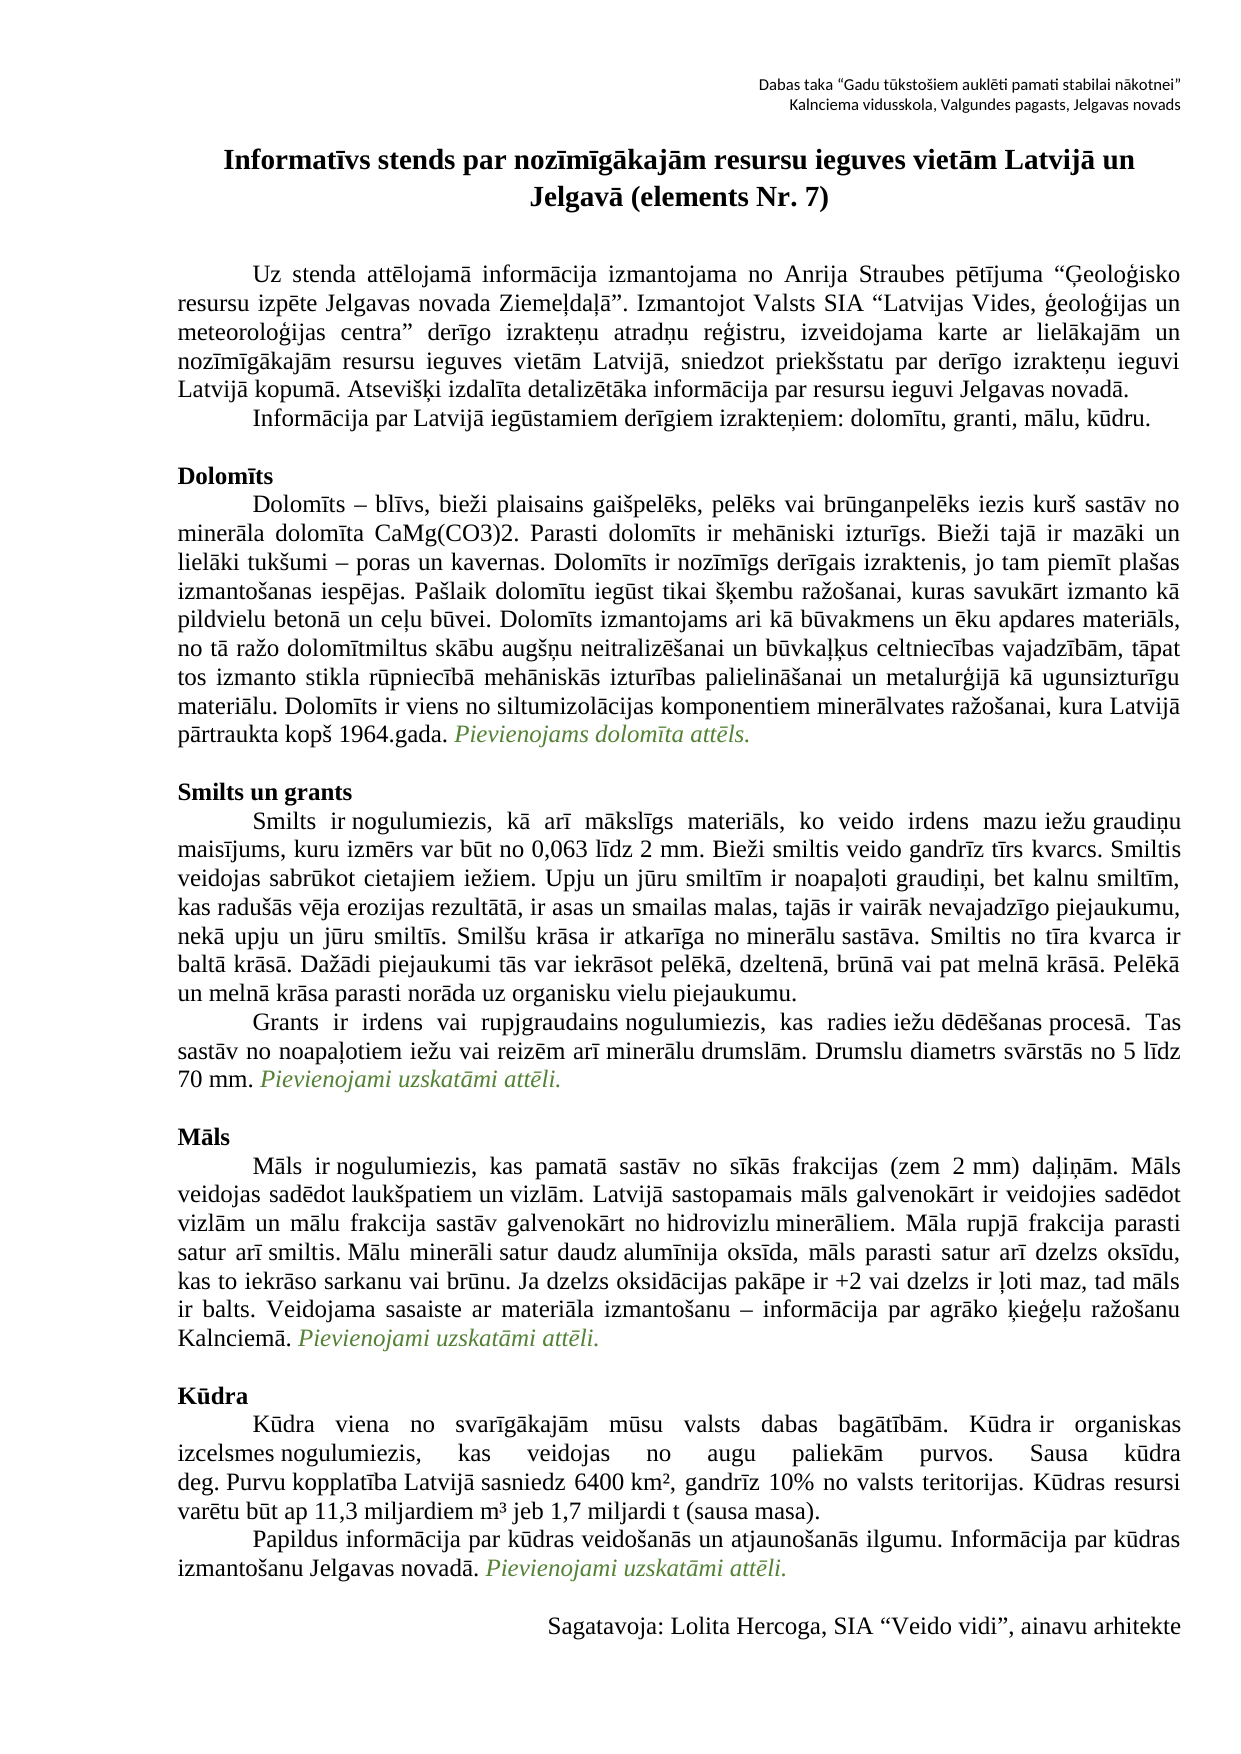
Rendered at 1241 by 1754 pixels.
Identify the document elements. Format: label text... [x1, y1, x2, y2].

text Informatīvs stends par nozīmīgākajām resursu ieguves vietām Latvijā un Jelgavā (elements Nr. 7) [177, 142, 1181, 212]
text Grants ir irdens vai rupjgraudains nogulumiezis, kas radies iežu dēdēšanas procesā. Tas sastāv no noapaļotiem iežu vai reizēm arī minerālu drumslām. Drumslu diametrs svārstās no 5 līdz 70 mm. Pievienojami uzskatāmi attēli. [177, 1007, 1181, 1093]
text Sagatavoja: Lolita Hercoga, SIA “Veido vidi”, ainavu arhitekte [177, 1611, 1181, 1639]
text Māls ir nogulumiezis, kas pamatā sastāv no sīkās frakcijas (zem 2 mm) daļiņām. Māls veidojas sadēdot laukšpatiem un vizlām. Latvijā sastopamais māls galvenokārt ir veidojies sadēdot vizlām un mālu frakcija sastāv galvenokārt no hidrovizlu minerāliem. Māla rupjā frakcija parasti satur arī smiltis. Mālu minerāli satur daudz alumīnija oksīda, māls parasti satur arī dzelzs oksīdu, kas to iekrāso sarkanu vai brūnu. Ja dzelzs oksidācijas pakāpe ir +2 vai dzelzs ir ļoti maz, tad māls ir balts. Veidojama sasaiste ar materiāla izmantošanu – informācija par agrāko ķieģeļu ražošanu Kalnciemā. Pievienojami uzskatāmi attēli. [177, 1151, 1181, 1352]
text Dolomīts – blīvs, bieži plaisains gaišpelēks, pelēks vai brūnganpelēks iezis kurš sastāv no minerāla dolomīta CaMg(CO3)2. Parasti dolomīts ir mehāniski izturīgs. Bieži tajā ir mazāki un lielāki tukšumi – poras un kavernas. Dolomīts ir nozīmīgs derīgais izraktenis, jo tam piemīt plašas izmantošanas iespējas. Pašlaik dolomītu iegūst tikai šķembu ražošanai, kuras savukārt izmanto kā pildvielu betonā un ceļu būvei. Dolomīts izmantojams ari kā būvakmens un ēku apdares materiāls, no tā ražo dolomītmiltus skābu augšņu neitralizēšanai un būvkaļķus celtniecības vajadzībām, tāpat tos izmanto stikla rūpniecībā mehāniskās izturības palielināšanai un metalurģijā kā ugunsizturīgu materiālu. Dolomīts ir viens no siltumizolācijas komponentiem minerālvates ražošanai, kura Latvijā pārtraukta kopš 1964.gada. Pievienojams dolomīta attēls. [177, 489, 1181, 748]
text Dolomīts [177, 461, 1181, 489]
text Kūdra [177, 1381, 1181, 1409]
text Smilts ir nogulumiezis, kā arī mākslīgs materiāls, ko veido irdens mazu iežu graudiņu maisījums, kuru izmērs var būt no 0,063 līdz 2 mm. Bieži smiltis veido gandrīz tīrs kvarcs. Smiltis veidojas sabrūkot cietajiem iežiem. Upju un jūru smiltīm ir noapaļoti graudiņi, bet kalnu smiltīm, kas radušās vēja erozijas rezultātā, ir asas un smailas malas, tajās ir vairāk nevajadzīgo piejaukumu, nekā upju un jūru smiltīs. Smilšu krāsa ir atkarīga no minerālu sastāva. Smiltis no tīra kvarca ir baltā krāsā. Dažādi piejaukumi tās var iekrāsot pelēkā, dzeltenā, brūnā vai pat melnā krāsā. Pelēkā un melnā krāsa parasti norāda uz organisku vielu piejaukumu. [177, 806, 1181, 1007]
text Papildus informācija par kūdras veidošanās un atjaunošanās ilgumu. Informācija par kūdras izmantošanu Jelgavas novadā. Pievienojami uzskatāmi attēli. [177, 1524, 1181, 1582]
text Informācija par Latvijā iegūstamiem derīgiem izrakteņiem: dolomītu, granti, mālu, kūdru. [177, 403, 1181, 432]
text Māls [177, 1122, 1181, 1151]
text Kūdra viena no svarīgākajām mūsu valsts dabas bagātībām. Kūdra ir organiskas izcelsmes nogulumiezis, kas veidojas no augu paliekām purvos. Sausa kūdra deg. Purvu kopplatība Latvijā sasniedz 6400 km², gandrīz 10% no valsts teritorijas. Kūdras resursi varētu būt ap 11,3 miljardiem m³ jeb 1,7 miljardi t (sausa masa). [177, 1409, 1181, 1524]
text Uz stenda attēlojamā informācija izmantojama no Anrija Straubes pētījuma “Ģeoloģisko resursu izpēte Jelgavas novada Ziemeļdaļā”. Izmantojot Valsts SIA “Latvijas Vides, ģeoloģijas un meteoroloģijas centra” derīgo izrakteņu atradņu reģistru, izveidojama karte ar lielākajām un nozīmīgākajām resursu ieguves vietām Latvijā, sniedzot priekšstatu par derīgo izrakteņu ieguvi Latvijā kopumā. Atsevišķi izdalīta detalizētāka informācija par resursu ieguvi Jelgavas novadā. [177, 259, 1181, 403]
text Smilts un grants [177, 777, 1181, 806]
